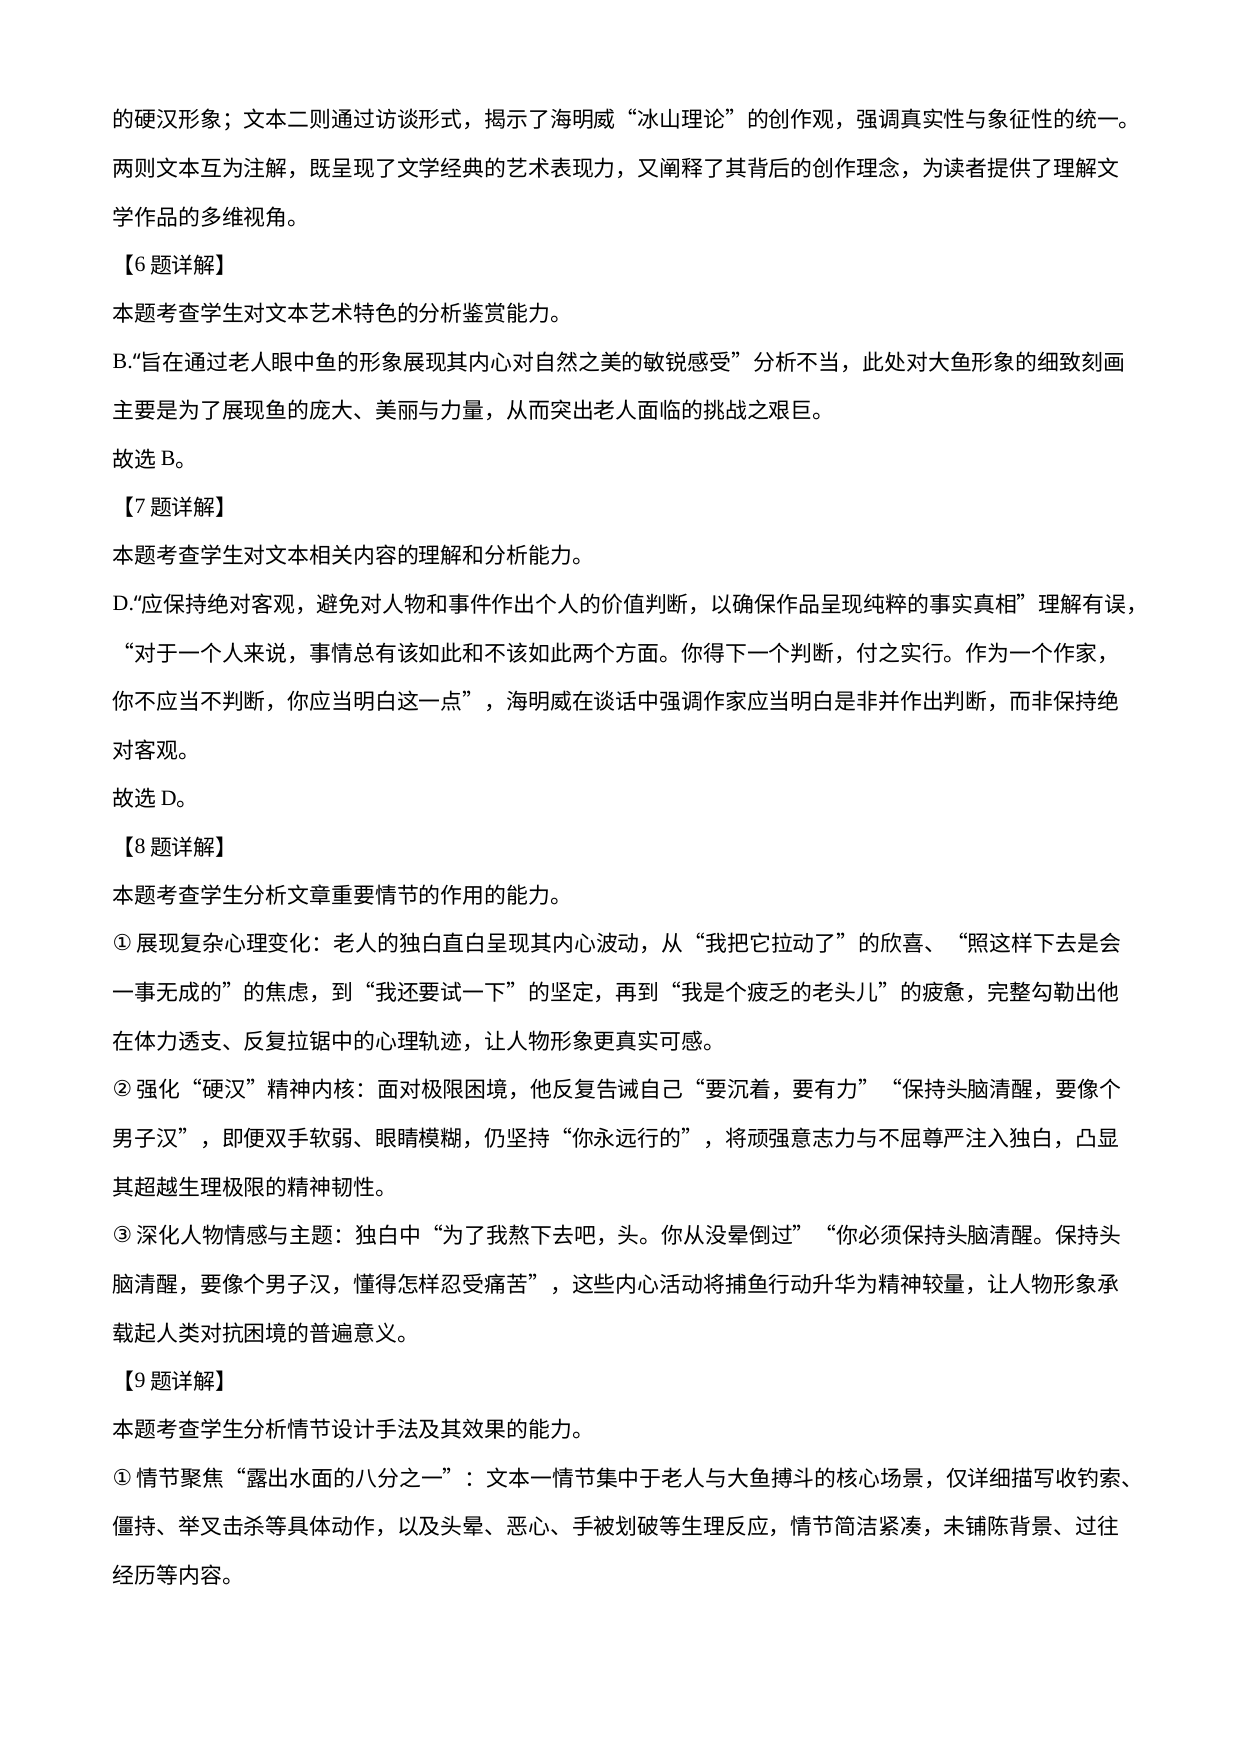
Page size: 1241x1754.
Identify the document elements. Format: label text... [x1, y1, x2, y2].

text 故选B。 [112, 441, 1128, 474]
text 本题考查学生分析情节设计手法及其效果的能力。 [112, 1412, 1128, 1444]
text 本题考查学生对文本相关内容的理解和分析能力。 [112, 538, 1128, 571]
text 故选D。 [112, 781, 1128, 813]
text B.“旨在通过老人眼中鱼的形象展现其内心对自然之美的敏锐感受”分析不当，此处对大鱼形象的细致刻画主要是为了展现鱼的庞大、美丽与力量，从而突出老人面临的挑战之艰巨。 [112, 344, 1128, 426]
text 【9题详解】 [112, 1363, 1128, 1396]
text ②强化“硬汉”精神内核：面对极限困境，他反复告诫自己“要沉着，要有力”“保持头脑清醒，要像个男子汉”，即便双手软弱、眼睛模糊，仍坚持“你永远行的”，将顽强意志力与不屈尊严注入独白，凸显其超越生理极限的精神韧性。 [112, 1072, 1128, 1202]
text D.“应保持绝对客观，避免对人物和事件作出个人的价值判断，以确保作品呈现纯粹的事实真相”理解有误，“对于一个人来说，事情总有该如此和不该如此两个方面。你得下一个判断，付之实行。作为一个作家，你不应当不判断，你应当明白这一点”，海明威在谈话中强调作家应当明白是非并作出判断，而非保持绝对客观。 [112, 586, 1128, 765]
text 【6题详解】 [112, 248, 1128, 280]
text 本题考查学生对文本艺术特色的分析鉴赏能力。 [112, 296, 1128, 328]
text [112, 102, 1128, 232]
text ①情节聚焦“露出水面的八分之一”：文本一情节集中于老人与大鱼搏斗的核心场景，仅详细描写收钓索、僵持、举叉击杀等具体动作，以及头晕、恶心、手被划破等生理反应，情节简洁紧凑，未铺陈背景、过往经历等内容。 [112, 1460, 1128, 1590]
text ①展现复杂心理变化：老人的独白直白呈现其内心波动，从“我把它拉动了”的欣喜、“照这样下去是会一事无成的”的焦虑，到“我还要试一下”的坚定，再到“我是个疲乏的老头儿”的疲惫，完整勾勒出他在体力透支、反复拉锯中的心理轨迹，让人物形象更真实可感。 [112, 926, 1128, 1056]
text ③深化人物情感与主题：独白中“为了我熬下去吧，头。你从没晕倒过”“你必须保持头脑清醒。保持头脑清醒，要像个男子汉，懂得怎样忍受痛苦”，这些内心活动将捕鱼行动升华为精神较量，让人物形象承载起人类对抗困境的普遍意义。 [112, 1218, 1128, 1348]
text 本题考查学生分析文章重要情节的作用的能力。 [112, 878, 1128, 910]
text 【7题详解】 [112, 490, 1128, 522]
text 【8题详解】 [112, 829, 1128, 862]
